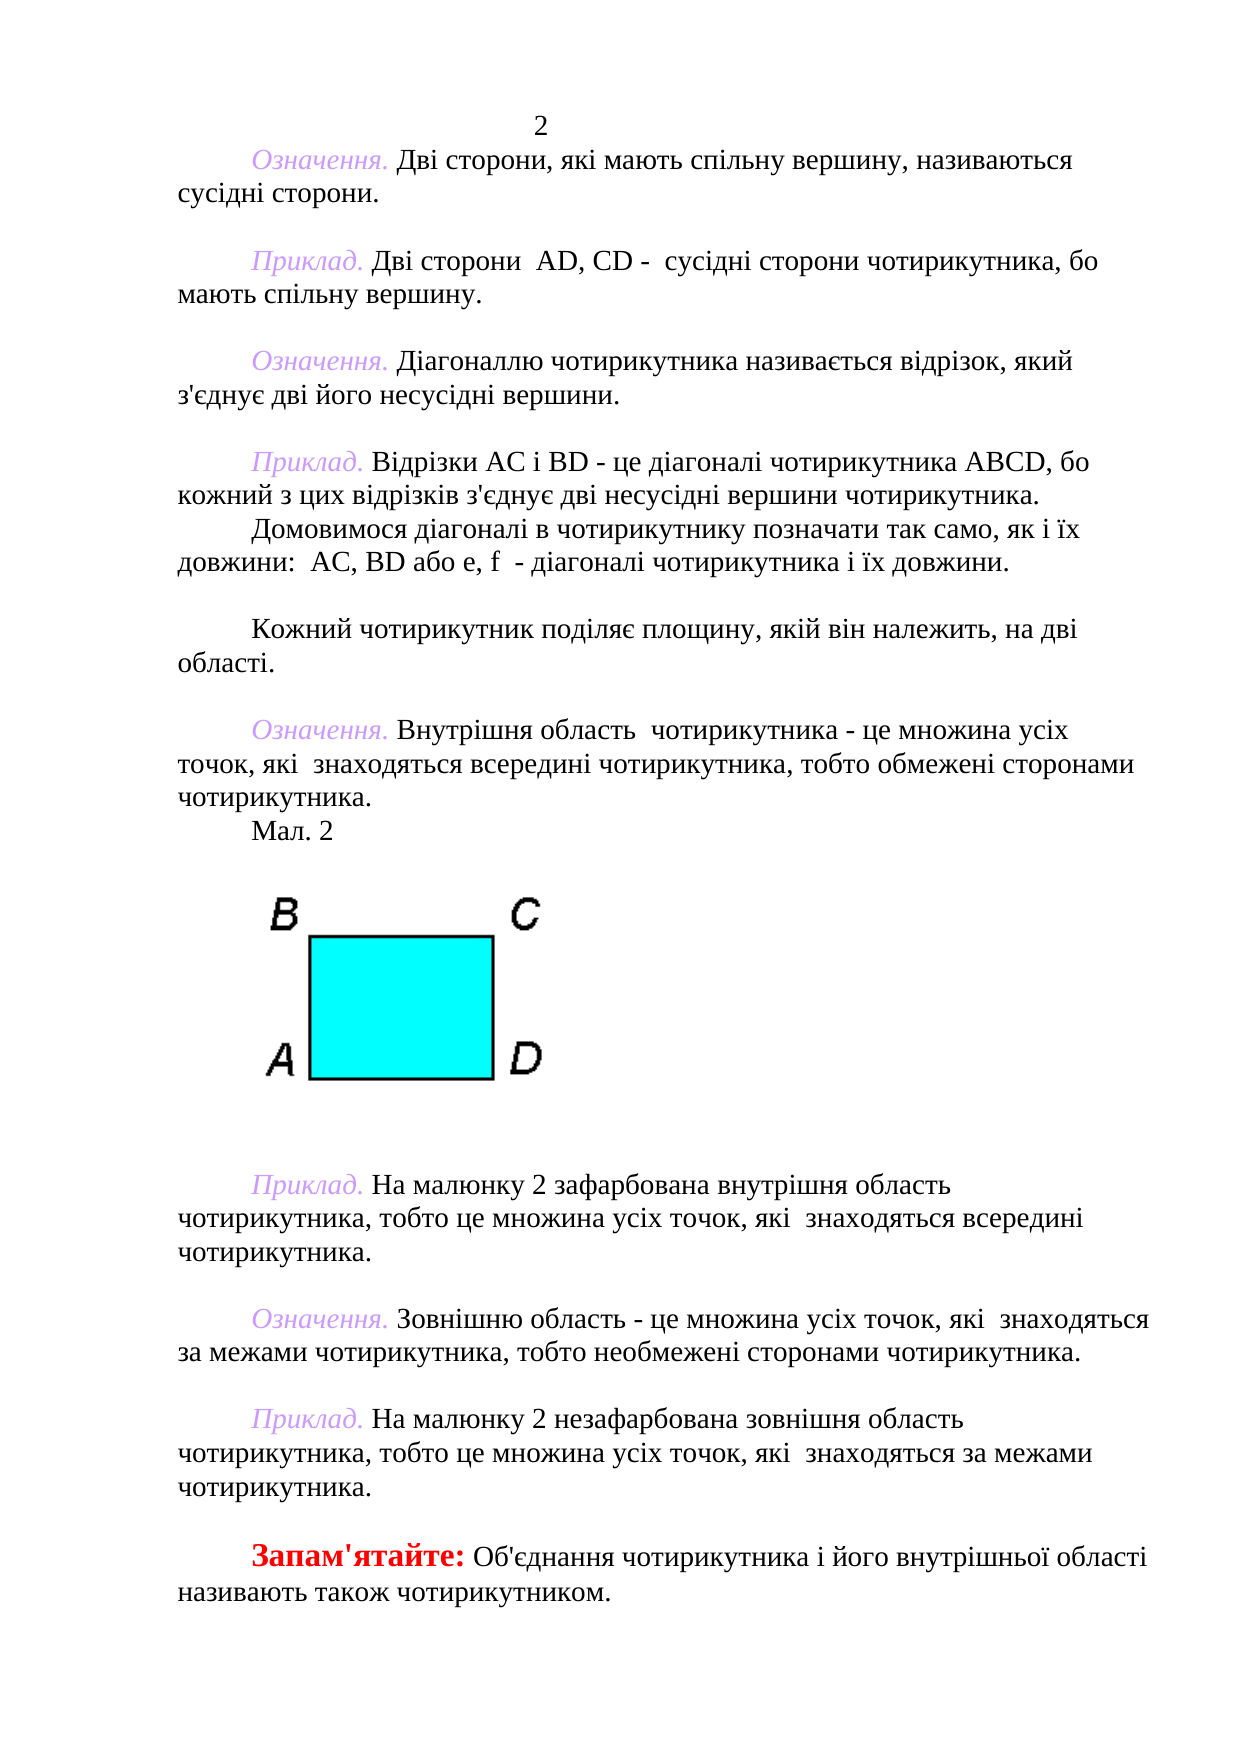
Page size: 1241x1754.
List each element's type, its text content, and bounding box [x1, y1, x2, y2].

text Домовимося діагоналі в чотирикутнику позначати так само, як і їх довжини: АС, BD або e, f - діагоналі чотирикутника і їх довжини. [177, 511, 1152, 578]
text Приклад. Дві сторони АD, СD - сусідні сторони чотирикутника, бо мають спільну вершину. [177, 243, 1152, 310]
text 2 [177, 108, 1152, 142]
text Кожний чотирикутник поділяє площину, якій він належить, на дві області. [177, 612, 1152, 679]
text Приклад. На малюнку 2 незафарбована зовнішня область чотирикутника, тобто це множина усіх точок, які знаходяться за межами чотирикутника. [177, 1402, 1152, 1502]
text Означення. Дві сторони, які мають спільну вершину, називаються сусідні сторони. [177, 142, 1152, 209]
text Запам'ятайте: Об'єднання чотирикутника і його внутрішньої області називають також чотирикутником. [177, 1536, 1152, 1608]
text Приклад. На малюнку 2 зафарбована внутрішня область чотирикутника, тобто це множина усіх точок, які знаходяться всередині чотирикутника. [177, 1167, 1152, 1267]
text Означення. Зовнішню область - це множина усіх точок, які знаходяться за межами чотирикутника, тобто необмежені сторонами чотирикутника. [177, 1301, 1152, 1368]
picture [177, 846, 700, 1167]
text Приклад. Відрізки АС і ВD - це діагоналі чотирикутника АВСD, бо кожний з цих відрізків з'єднує дві несусідні вершини чотирикутника. [177, 444, 1152, 511]
text Мал. 2 [177, 813, 1152, 846]
text Означення. Внутрішня область чотирикутника - це множина усіх точок, які знаходяться всередині чотирикутника, тобто обмежені сторонами чотирикутника. [177, 712, 1152, 813]
text Означення. Діагоналлю чотирикутника називається відрізок, який з'єднує дві його несусідні вершини. [177, 343, 1152, 410]
